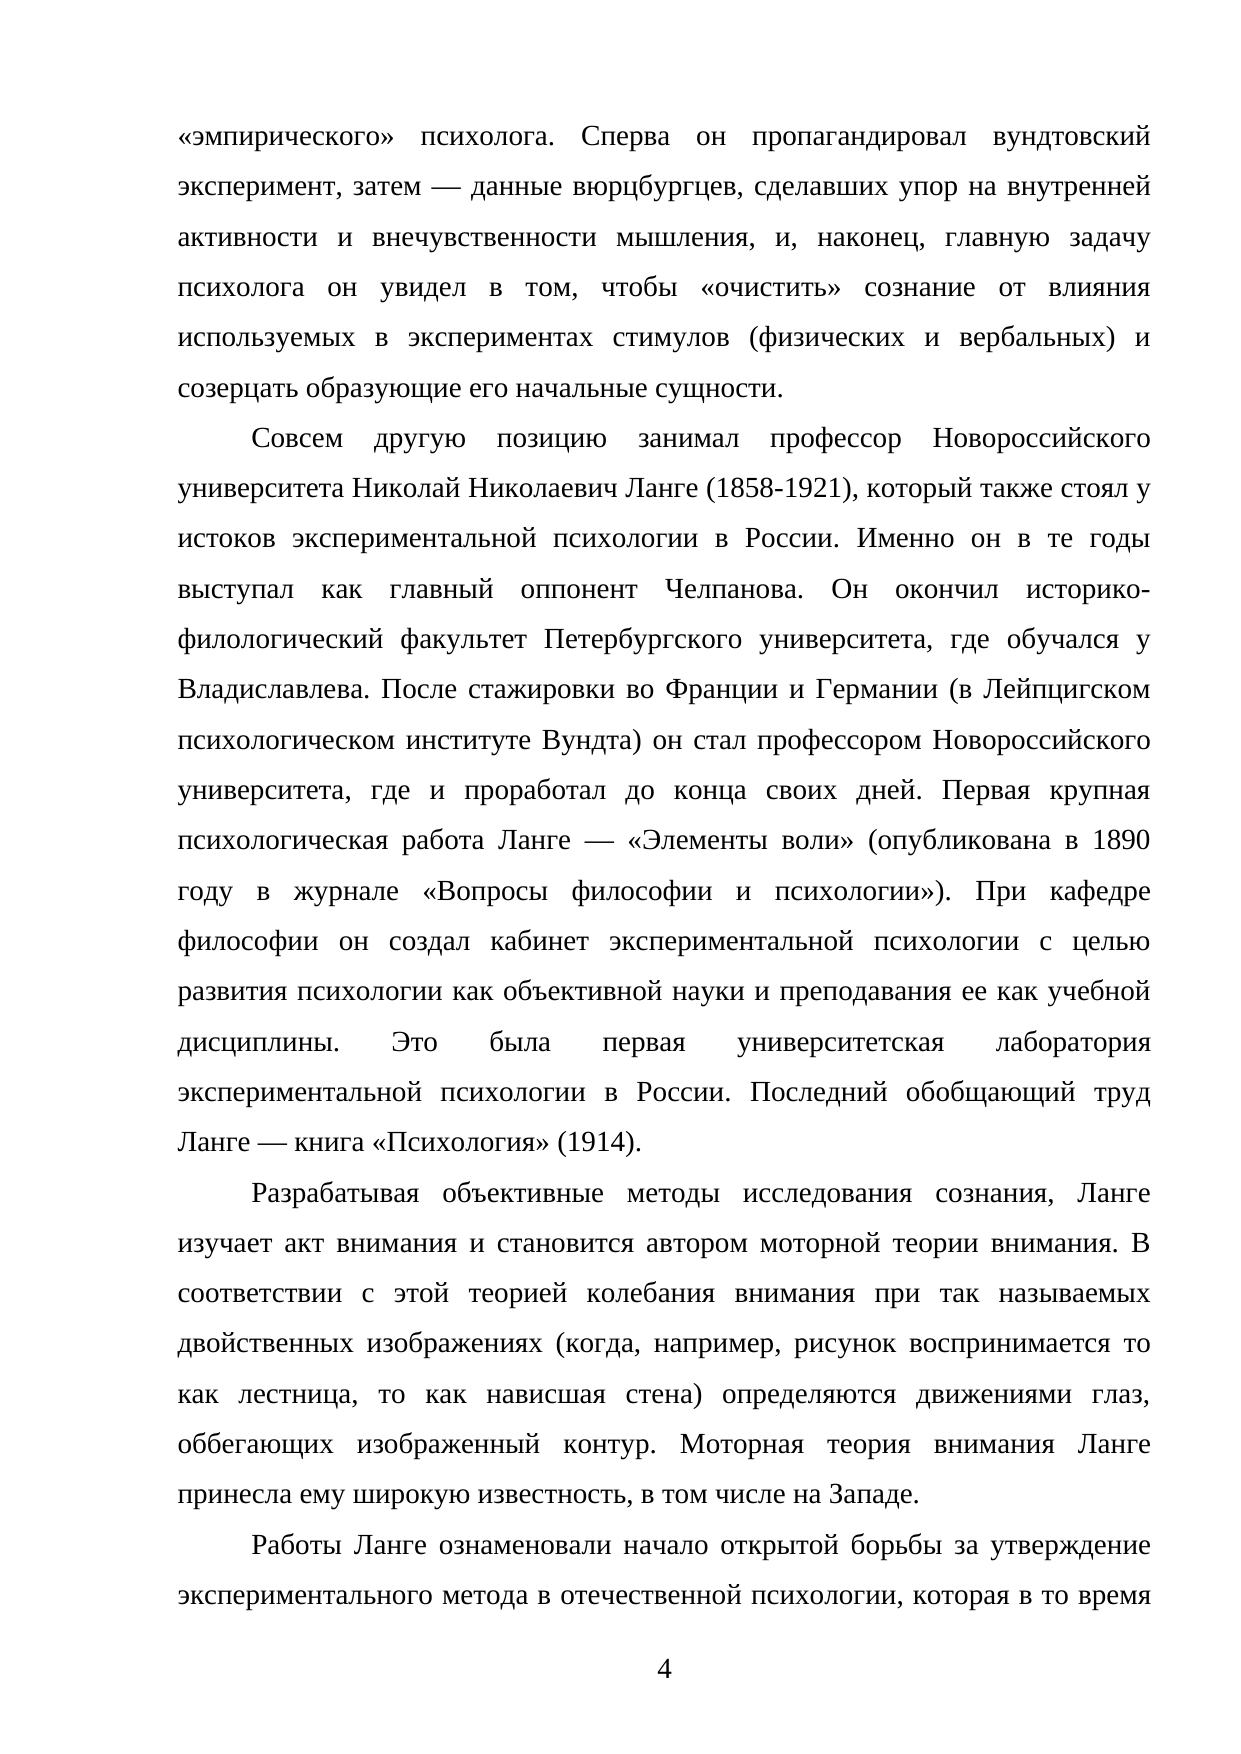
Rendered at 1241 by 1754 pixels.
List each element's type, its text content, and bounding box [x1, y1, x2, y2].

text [177, 1527, 1152, 1611]
text Совсем другую позицию занимал профессор Новороссийского университета Николай Николаевич Ланге (1858-1921), который также стоял у истоков экспериментальной психологии в России. Именно он в те годы выступал как главный оппонент Челпанова. Он окончил историко-филологический факультет Петербургского университета, где обучался у Владиславлева. После стажировки во Франции и Германии (в Лейпцигском психологическом институте Вундта) он стал профессором Новороссийского университета, где и проработал до конца своих дней. Первая крупная психологическая работа Ланге — «Элементы воли» (опубликована в 1890 году в журнале «Вопросы философии и психологии»). При кафедре философии он создал кабинет экспериментальной психологии с целью развития психологии как объективной науки и преподавания ее как учебной дисциплины. Это была первая университетская лаборатория экспериментальной психологии в России. Последний обобщающий труд Ланге — книга «Психология» (1914). [177, 420, 1152, 1158]
text Разрабатывая объективные методы исследования сознания, Ланге изучает акт внимания и становится автором моторной теории внимания. В соответствии с этой теорией колебания внимания при так называемых двойственных изображениях (когда, например, рисунок воспринимается то как лестница, то как нависшая стена) определяются движениями глаз, оббегающих изображенный контур. Моторная теория внимания Ланге принесла ему широкую известность, в том числе на Западе. [177, 1175, 1152, 1510]
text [177, 118, 1152, 403]
